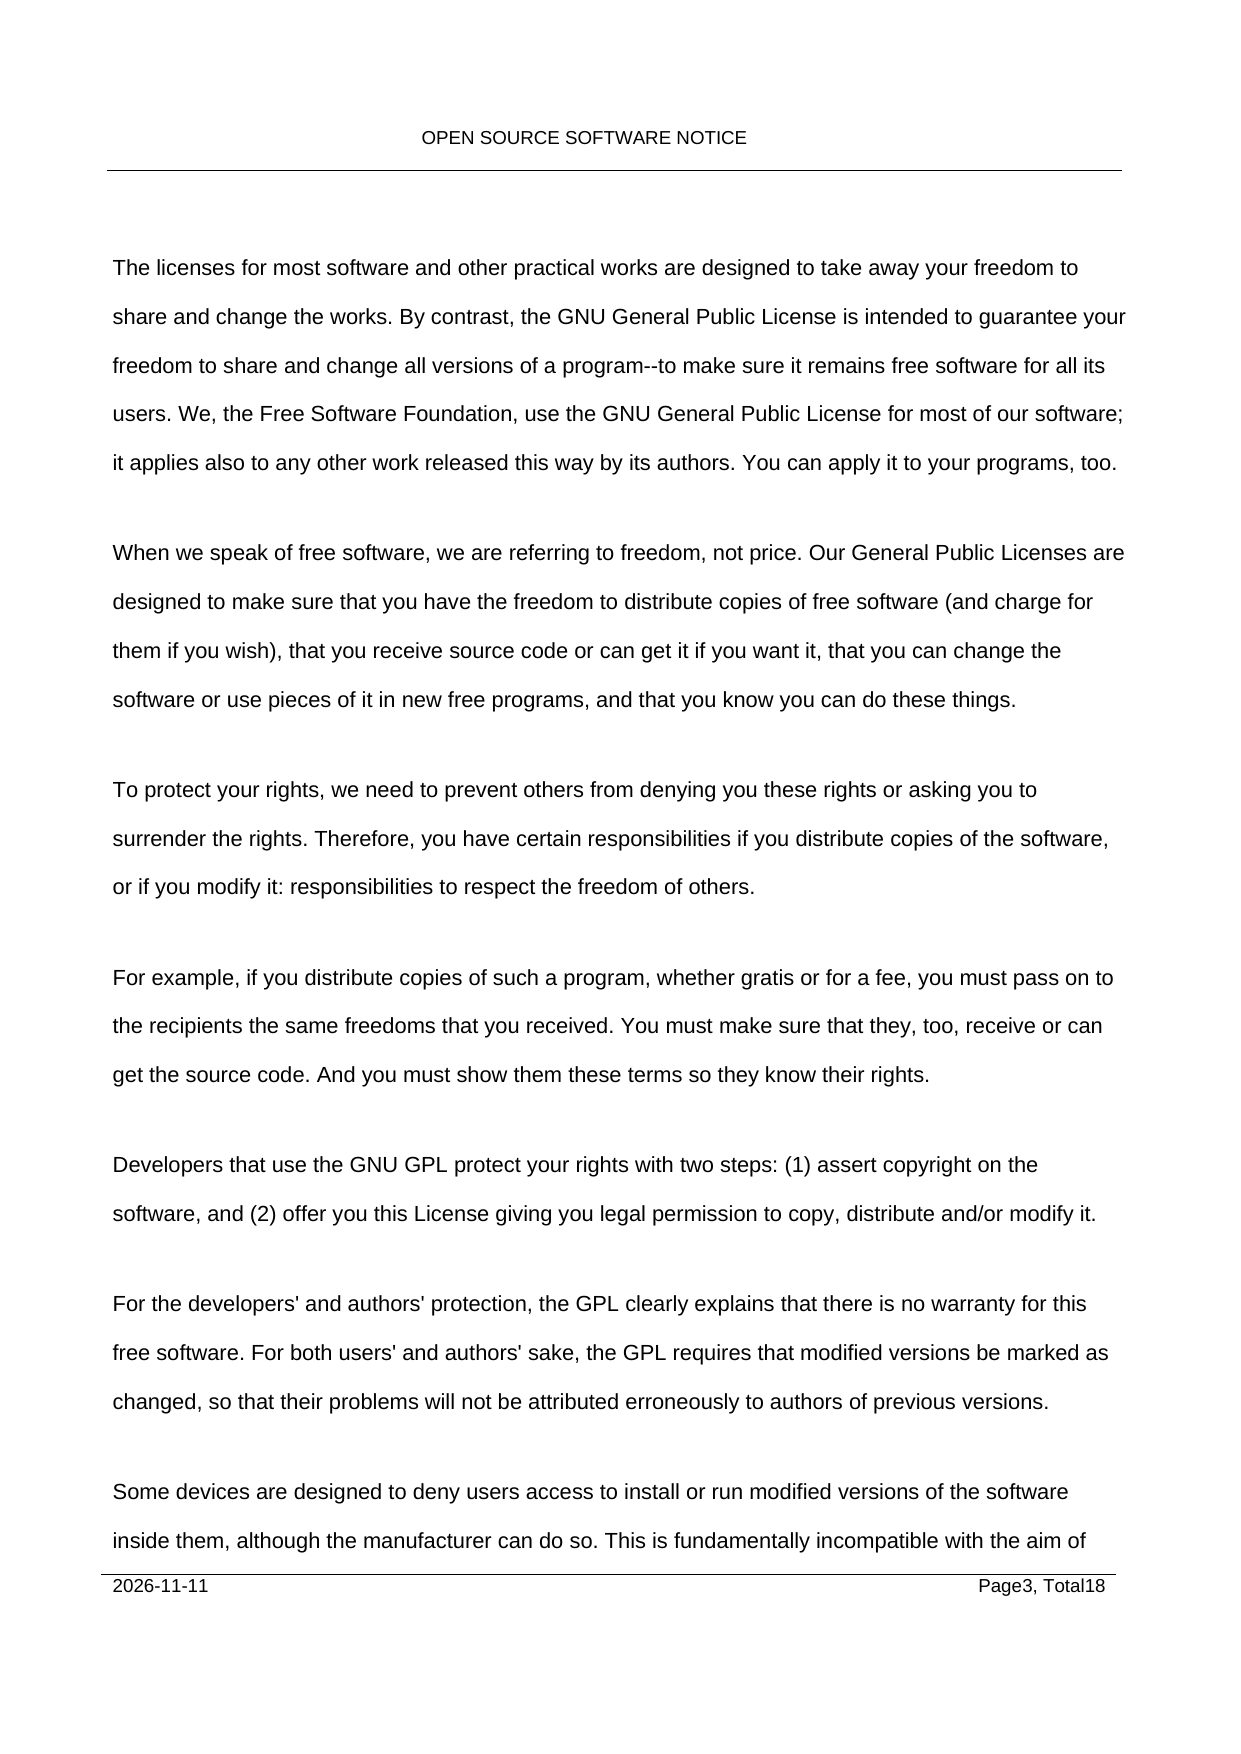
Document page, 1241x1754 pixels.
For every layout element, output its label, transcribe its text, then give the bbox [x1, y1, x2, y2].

text For example, if you distribute copies of such a program, whether gratis or for a fee, you must pass on to the recipients the same freedoms that you received. You must make sure that they, too, receive or can get the source code. And you must show them these terms so they know their rights. [112, 961, 1128, 1091]
text To protect your rights, we need to prevent others from denying you these rights or asking you to surrender the rights. Therefore, you have certain responsibilities if you distribute copies of the software, or if you modify it: responsibilities to respect the freedom of others. [112, 773, 1128, 903]
text For the developers' and authors' protection, the GPL clearly explains that there is no warranty for this free software. For both users' and authors' sake, the GPL requires that modified versions be marked as changed, so that their problems will not be attributed erroneously to authors of previous versions. [112, 1287, 1128, 1417]
text When we speak of free software, we are referring to freedom, not price. Our General Public Licenses are designed to make sure that you have the freedom to distribute copies of free software (and charge for them if you wish), that you receive source code or can get it if you want it, that you can change the software or use pieces of it in new free programs, and that you know you can do these things. [112, 537, 1128, 715]
text The licenses for most software and other practical works are designed to take away your freedom to share and change the works. By contrast, the GNU General Public License is intended to guarantee your freedom to share and change all versions of a program--to make sure it remains free software for all its users. We, the Free Software Foundation, use the GNU General Public License for most of our software; it applies also to any other work released this way by its authors. You can apply it to your programs, too. [112, 251, 1128, 479]
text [112, 1475, 1128, 1556]
text Developers that use the GNU GPL protect your rights with two steps: (1) assert copyright on the software, and (2) offer you this License giving you legal permission to copy, distribute and/or modify it. [112, 1148, 1128, 1230]
